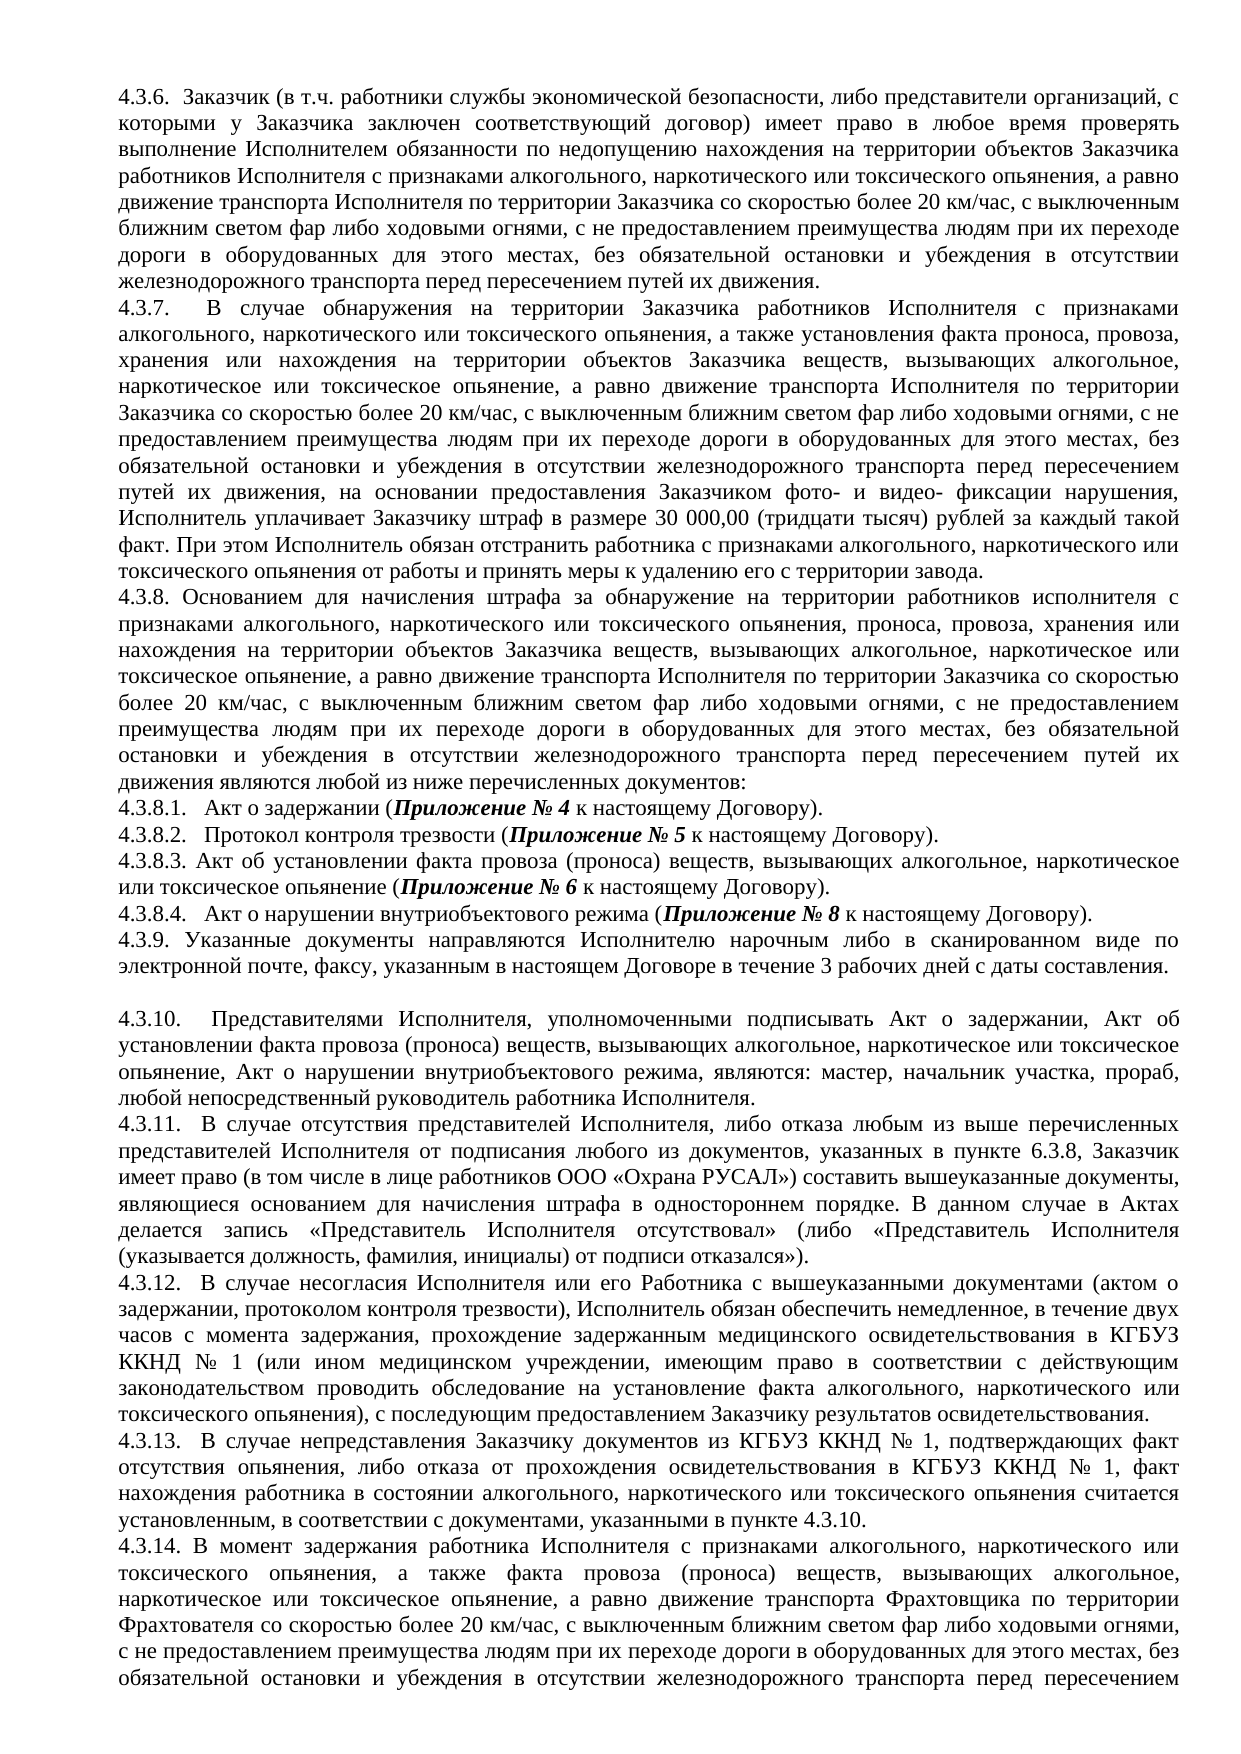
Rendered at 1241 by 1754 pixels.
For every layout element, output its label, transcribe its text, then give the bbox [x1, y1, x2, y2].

text 4.3.8. Основанием для начисления штрафа за обнаружение на территории работников исполнителя с признаками алкогольного, наркотического или токсического опьянения, проноса, провоза, хранения или нахождения на территории объектов Заказчика веществ, вызывающих алкогольное, наркотическое или токсическое опьянение, а равно движение транспорта Исполнителя по территории Заказчика со скоростью более 20 км/час, с выключенным ближним светом фар либо ходовыми огнями, с не предоставлением преимущества людям при их переходе дороги в оборудованных для этого местах, без обязательной остановки и убеждения в отсутствии железнодорожного транспорта перед пересечением путей их движения являются любой из ниже перечисленных документов: [118, 583, 1181, 794]
text 4.3.10. Представителями Исполнителя, уполномоченными подписывать Акт о задержании, Акт об установлении факта провоза (проноса) веществ, вызывающих алкогольное, наркотическое или токсическое опьянение, Акт о нарушении внутриобъектового режима, являются: мастер, начальник участка, прораб, любой непосредственный руководитель работника Исполнителя. [118, 1005, 1181, 1111]
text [118, 1532, 1181, 1690]
text 4.3.8.3. Акт об установлении факта провоза (проноса) веществ, вызывающих алкогольное, наркотическое или токсическое опьянение (Приложение № 6 к настоящему Договору). [118, 847, 1181, 900]
text 4.3.8.4. Акт о нарушении внутриобъектового режима (Приложение № 8 к настоящему Договору). [118, 900, 1181, 926]
text 4.3.9. Указанные документы направляются Исполнителю нарочным либо в сканированном виде по электронной почте, факсу, указанным в настоящем Договоре в течение 3 рабочих дней с даты составления. [118, 926, 1181, 979]
text 4.3.8.2. Протокол контроля трезвости (Приложение № 5 к настоящему Договору). [118, 821, 1181, 847]
text 4.3.6. Заказчик (в т.ч. работники службы экономической безопасности, либо представители организаций, с которыми у Заказчика заключен соответствующий договор) имеет право в любое время проверять выполнение Исполнителем обязанности по недопущению нахождения на территории объектов Заказчика работников Исполнителя с признаками алкогольного, наркотического или токсического опьянения, а равно движение транспорта Исполнителя по территории Заказчика со скоростью более 20 км/час, с выключенным ближним светом фар либо ходовыми огнями, с не предоставлением преимущества людям при их переходе дороги в оборудованных для этого местах, без обязательной остановки и убеждения в отсутствии железнодорожного транспорта перед пересечением путей их движения. [118, 83, 1181, 293]
text 4.3.11. В случае отсутствия представителей Исполнителя, либо отказа любым из выше перечисленных представителей Исполнителя от подписания любого из документов, указанных в пункте 6.3.8, Заказчик имеет право (в том числе в лице работников ООО «Охрана РУСАЛ») составить вышеуказанные документы, являющиеся основанием для начисления штрафа в одностороннем порядке. В данном случае в Актах делается запись «Представитель Исполнителя отсутствовал» (либо «Представитель Исполнителя (указывается должность, фамилия, инициалы) от подписи отказался»). [118, 1111, 1181, 1269]
text 4.3.8.1. Акт о задержании (Приложение № 4 к настоящему Договору). [118, 794, 1181, 821]
text 4.3.7. В случае обнаружения на территории Заказчика работников Исполнителя с признаками алкогольного, наркотического или токсического опьянения, а также установления факта проноса, провоза, хранения или нахождения на территории объектов Заказчика веществ, вызывающих алкогольное, наркотическое или токсическое опьянение, а равно движение транспорта Исполнителя по территории Заказчика со скоростью более 20 км/час, с выключенным ближним светом фар либо ходовыми огнями, с не предоставлением преимущества людям при их переходе дороги в оборудованных для этого местах, без обязательной остановки и убеждения в отсутствии железнодорожного транспорта перед пересечением путей их движения, на основании предоставления Заказчиком фото- и видео- фиксации нарушения, Исполнитель уплачивает Заказчику штраф в размере 30 000,00 (тридцати тысяч) рублей за каждый такой факт. При этом Исполнитель обязан отстранить работника с признаками алкогольного, наркотического или токсического опьянения от работы и принять меры к удалению его с территории завода. [118, 293, 1181, 583]
text 4.3.13. В случае непредставления Заказчику документов из КГБУЗ ККНД № 1, подтверждающих факт отсутствия опьянения, либо отказа от прохождения освидетельствования в КГБУЗ ККНД № 1, факт нахождения работника в состоянии алкогольного, наркотического или токсического опьянения считается установленным, в соответствии с документами, указанными в пункте 4.3.10. [118, 1427, 1181, 1532]
text 4.3.12. В случае несогласия Исполнителя или его Работника с вышеуказанными документами (актом о задержании, протоколом контроля трезвости), Исполнитель обязан обеспечить немедленное, в течение двух часов с момента задержания, прохождение задержанным медицинского освидетельствования в КГБУЗ ККНД № 1 (или ином медицинском учреждении, имеющим право в соответствии с действующим законодательством проводить обследование на установление факта алкогольного, наркотического или токсического опьянения), с последующим предоставлением Заказчику результатов освидетельствования. [118, 1269, 1181, 1427]
